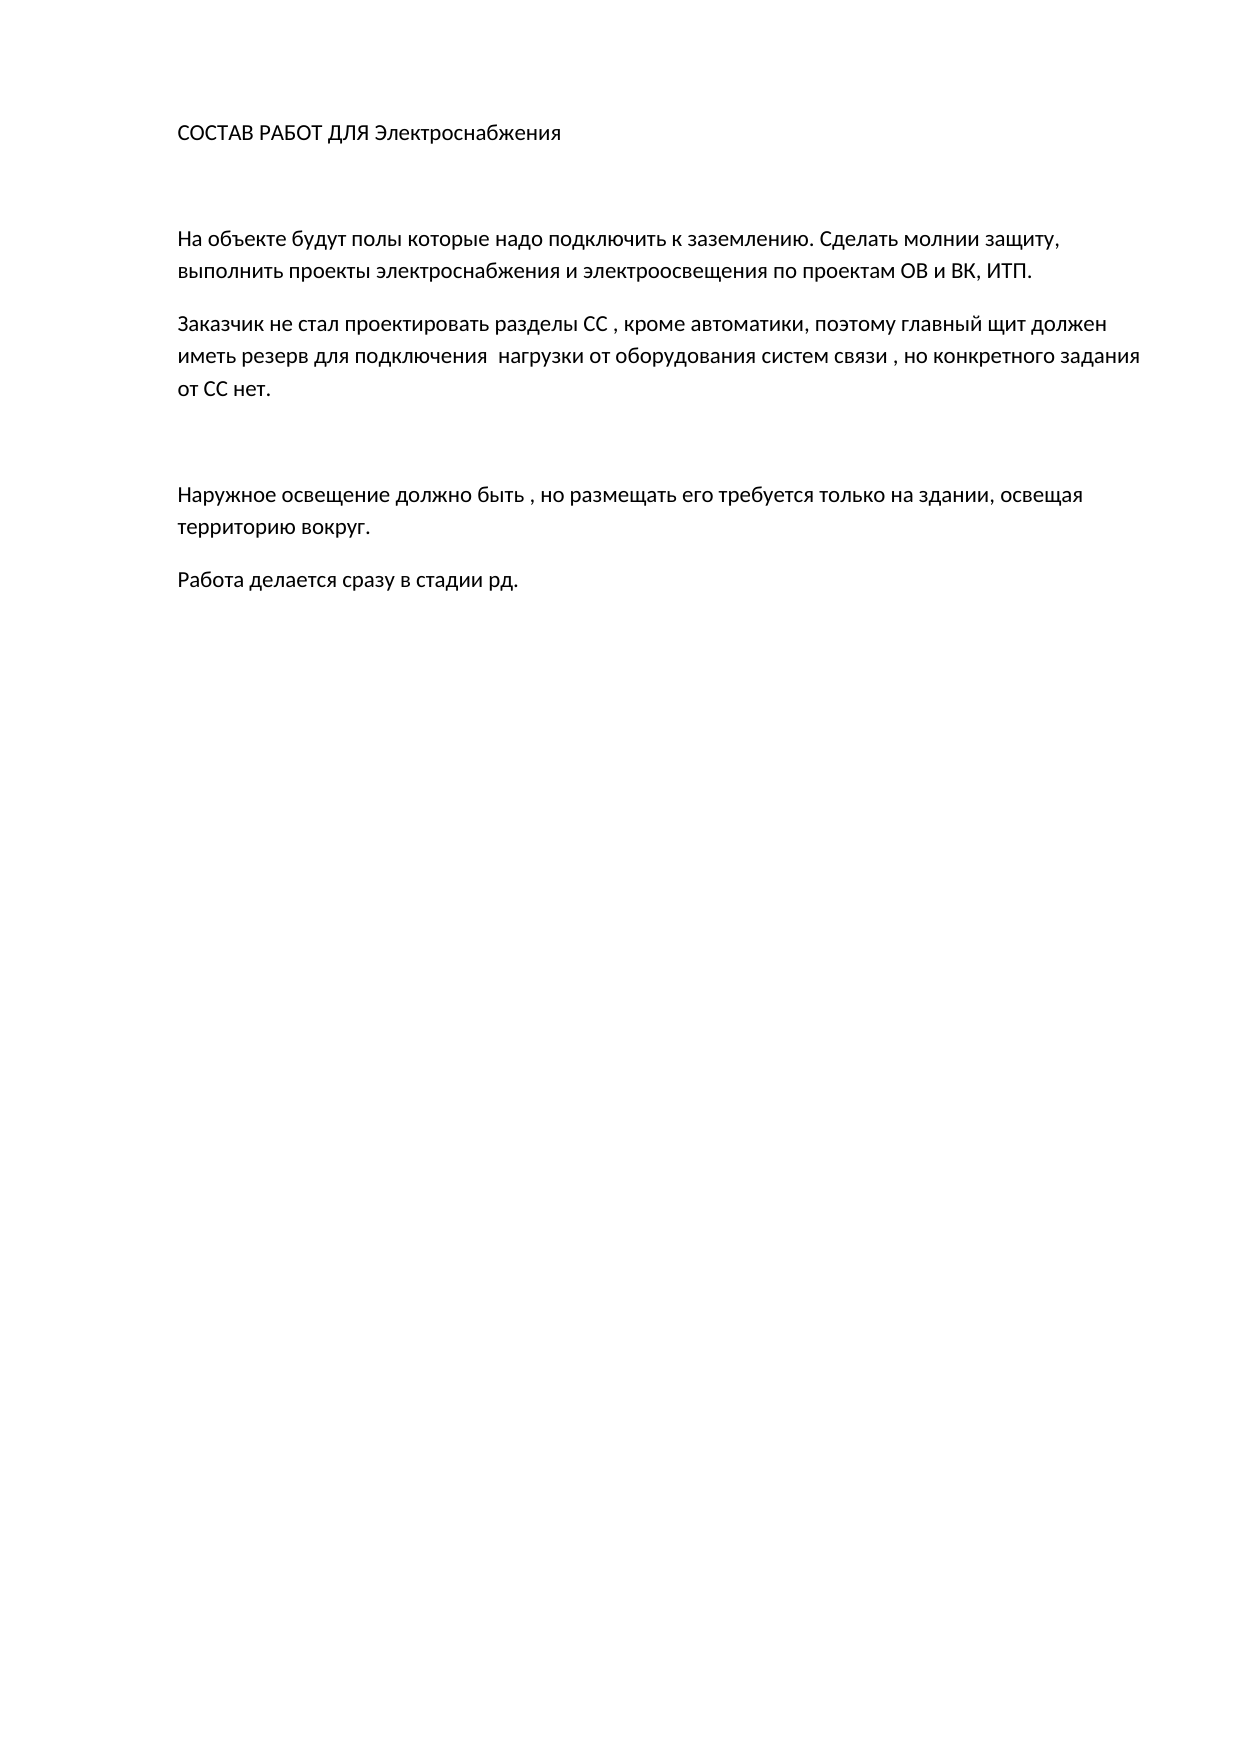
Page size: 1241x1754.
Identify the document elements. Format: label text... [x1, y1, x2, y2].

text Заказчик не стал проектировать разделы СС , кроме автоматики, поэтому главный щит должен иметь резерв для подключения нагрузки от оборудования систем связи , но конкретного задания от СС нет. [177, 309, 1152, 402]
text На объекте будут полы которые надо подключить к заземлению. Сделать молнии защиту, выполнить проекты электроснабжения и электроосвещения по проектам ОВ и ВК, ИТП. [177, 224, 1152, 284]
text Работа делается сразу в стадии рд. [177, 565, 1152, 593]
text Наружное освещение должно быть , но размещать его требуется только на здании, освещая территорию вокруг. [177, 480, 1152, 540]
text СОСТАВ РАБОТ ДЛЯ Электроснабжения [177, 118, 1152, 146]
